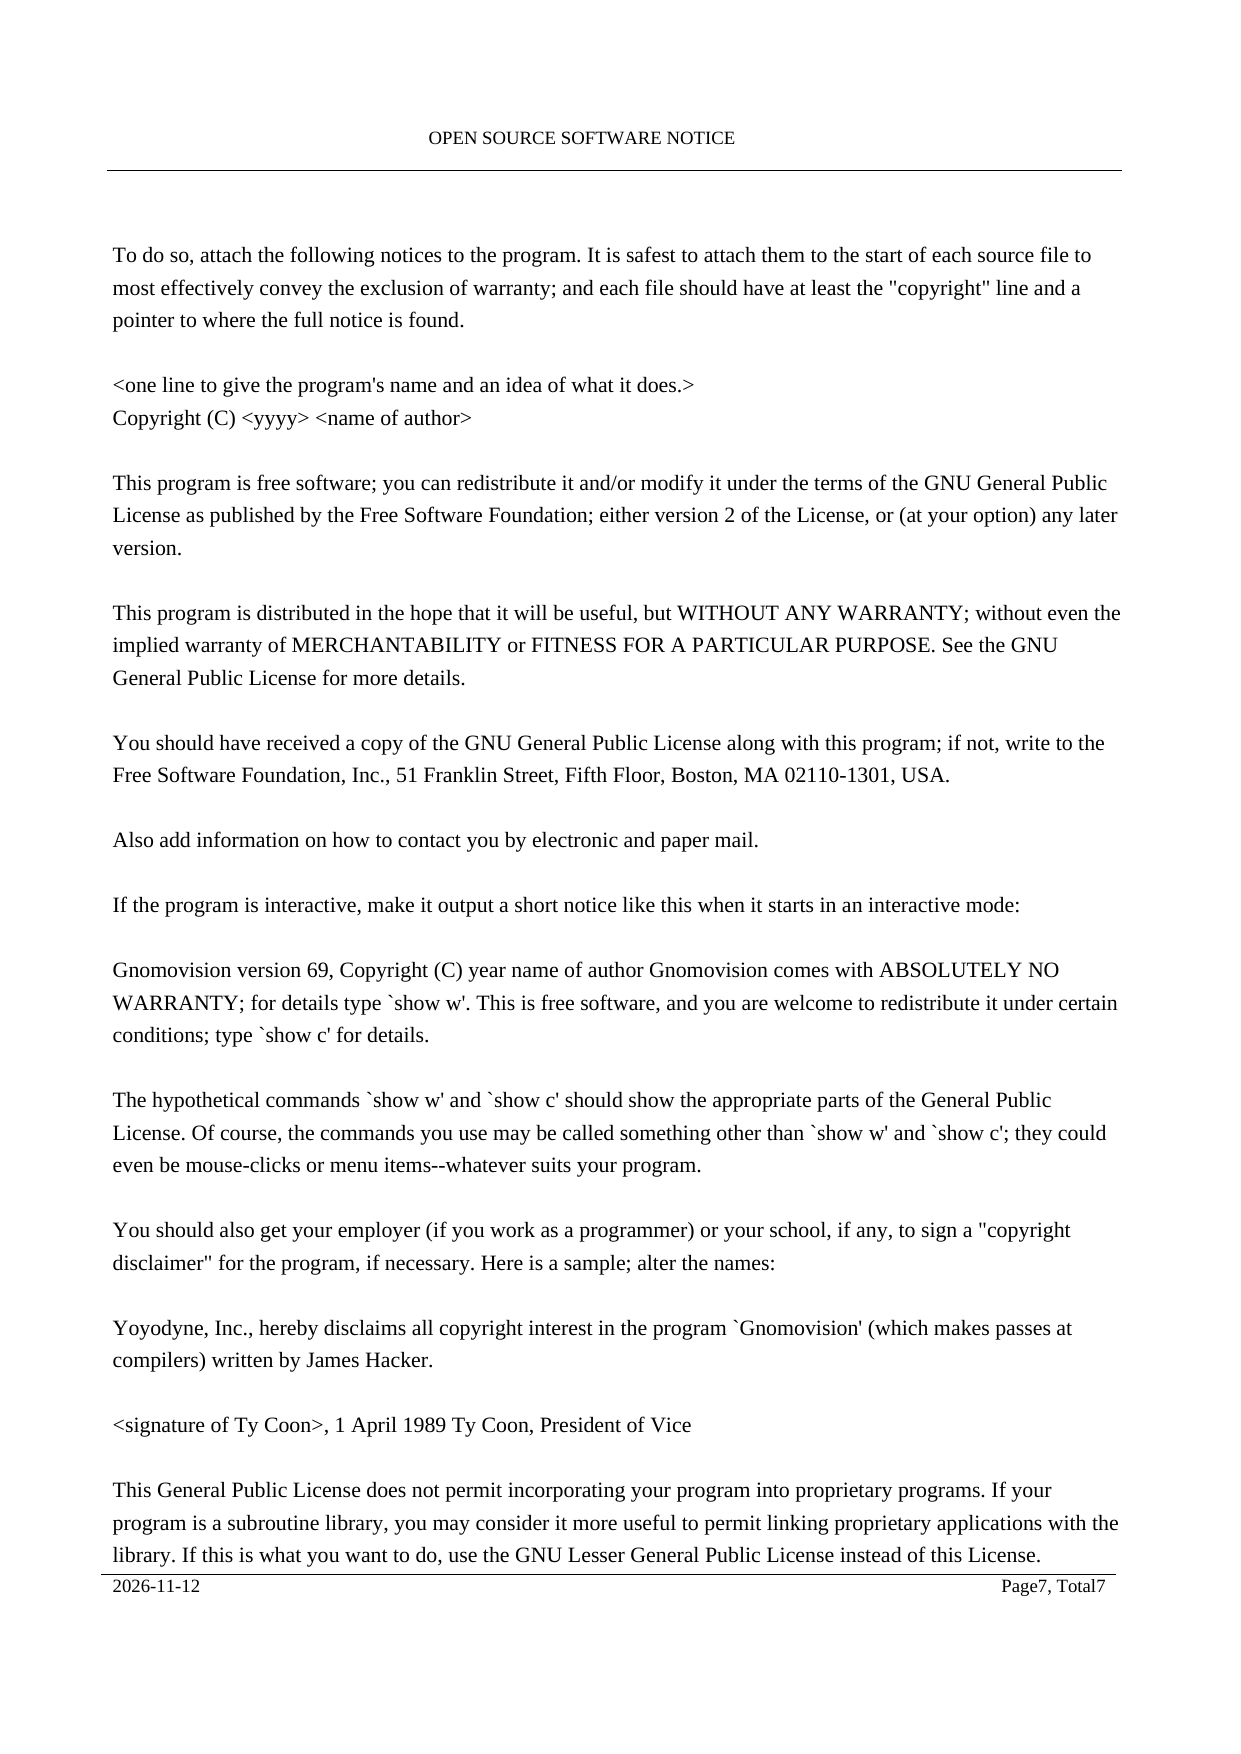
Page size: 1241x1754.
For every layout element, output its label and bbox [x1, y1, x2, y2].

text [112, 206, 1128, 1571]
